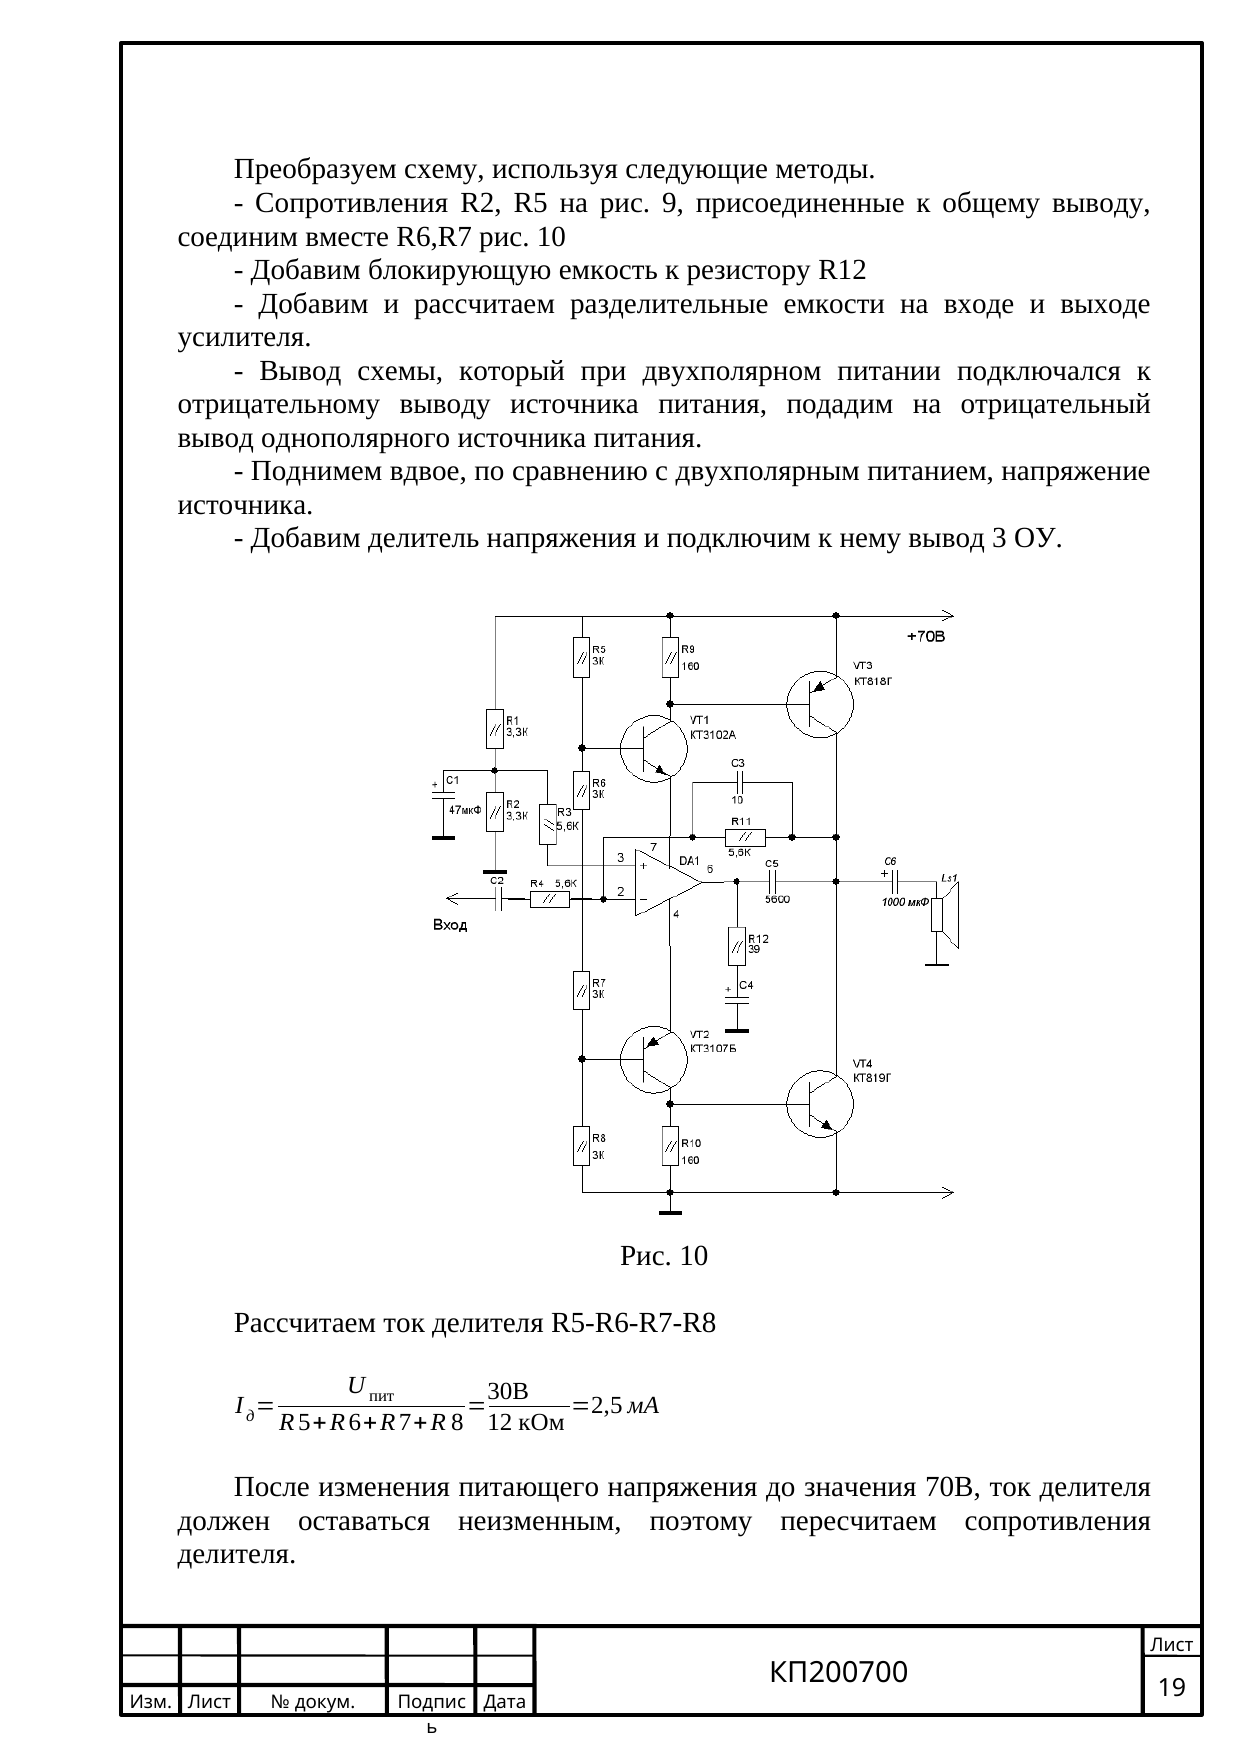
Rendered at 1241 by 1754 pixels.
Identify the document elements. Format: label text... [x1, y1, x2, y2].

text Рассчитаем ток делителя R5-R6-R7-R8 [177, 1305, 1152, 1338]
text - Добавим и рассчитаем разделительные емкости на входе и выходе усилителя. [177, 286, 1152, 353]
text - Вывод схемы, который при двухполярном питании подключался к отрицательному выводу источника питания, подадим на отрицательный вывод однополярного источника питания. [177, 353, 1152, 453]
picture [405, 587, 981, 1238]
text Преобразуем схему, используя следующие методы. [177, 152, 1152, 185]
text - Поднимем вдвое, по сравнению с двухполярным питанием, напряжение источника. [177, 453, 1152, 521]
text После изменения питающего напряжения до значения 70В, ток делителя должен оставаться неизменным, поэтому пересчитаем сопротивления делителя. [177, 1469, 1152, 1570]
text - Добавим блокирующую емкость к резистору R12 [177, 252, 1152, 286]
text Рис. 10 [177, 1238, 1152, 1271]
text - Добавим делитель напряжения и подключим к нему вывод 3 ОУ. [177, 521, 1152, 554]
text - Сопротивления R2, R5 на рис. 9, присоединенные к общему выводу, соединим вместе R6,R7 рис. 10 [177, 185, 1152, 252]
